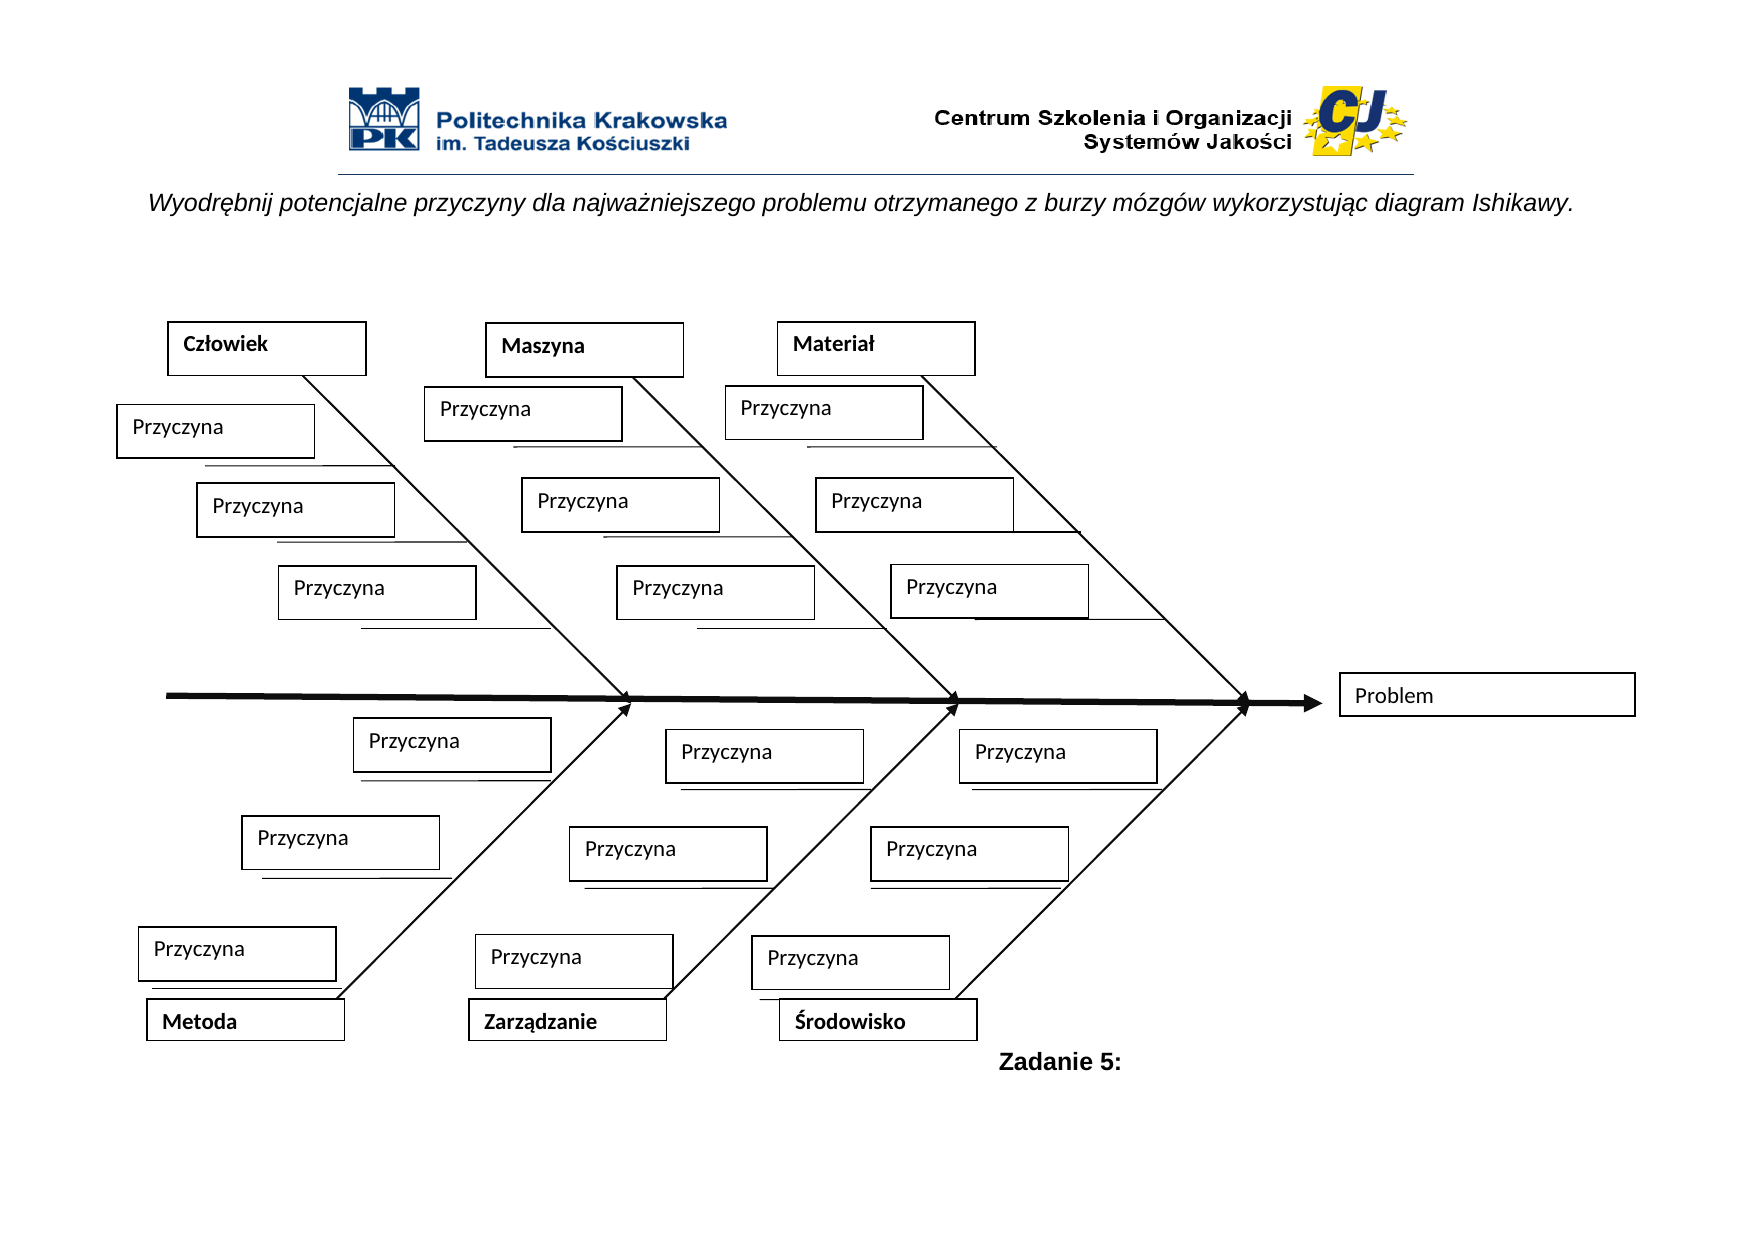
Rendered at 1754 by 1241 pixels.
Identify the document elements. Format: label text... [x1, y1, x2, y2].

picture [337, 73, 1417, 188]
text Zadanie 5: [148, 1047, 1606, 1076]
text Wyodrębnij potencjalne przyczyny dla najważniejszego problemu otrzymanego z burzy mózgów wykorzystując diagram Ishikawy. [148, 188, 1606, 217]
